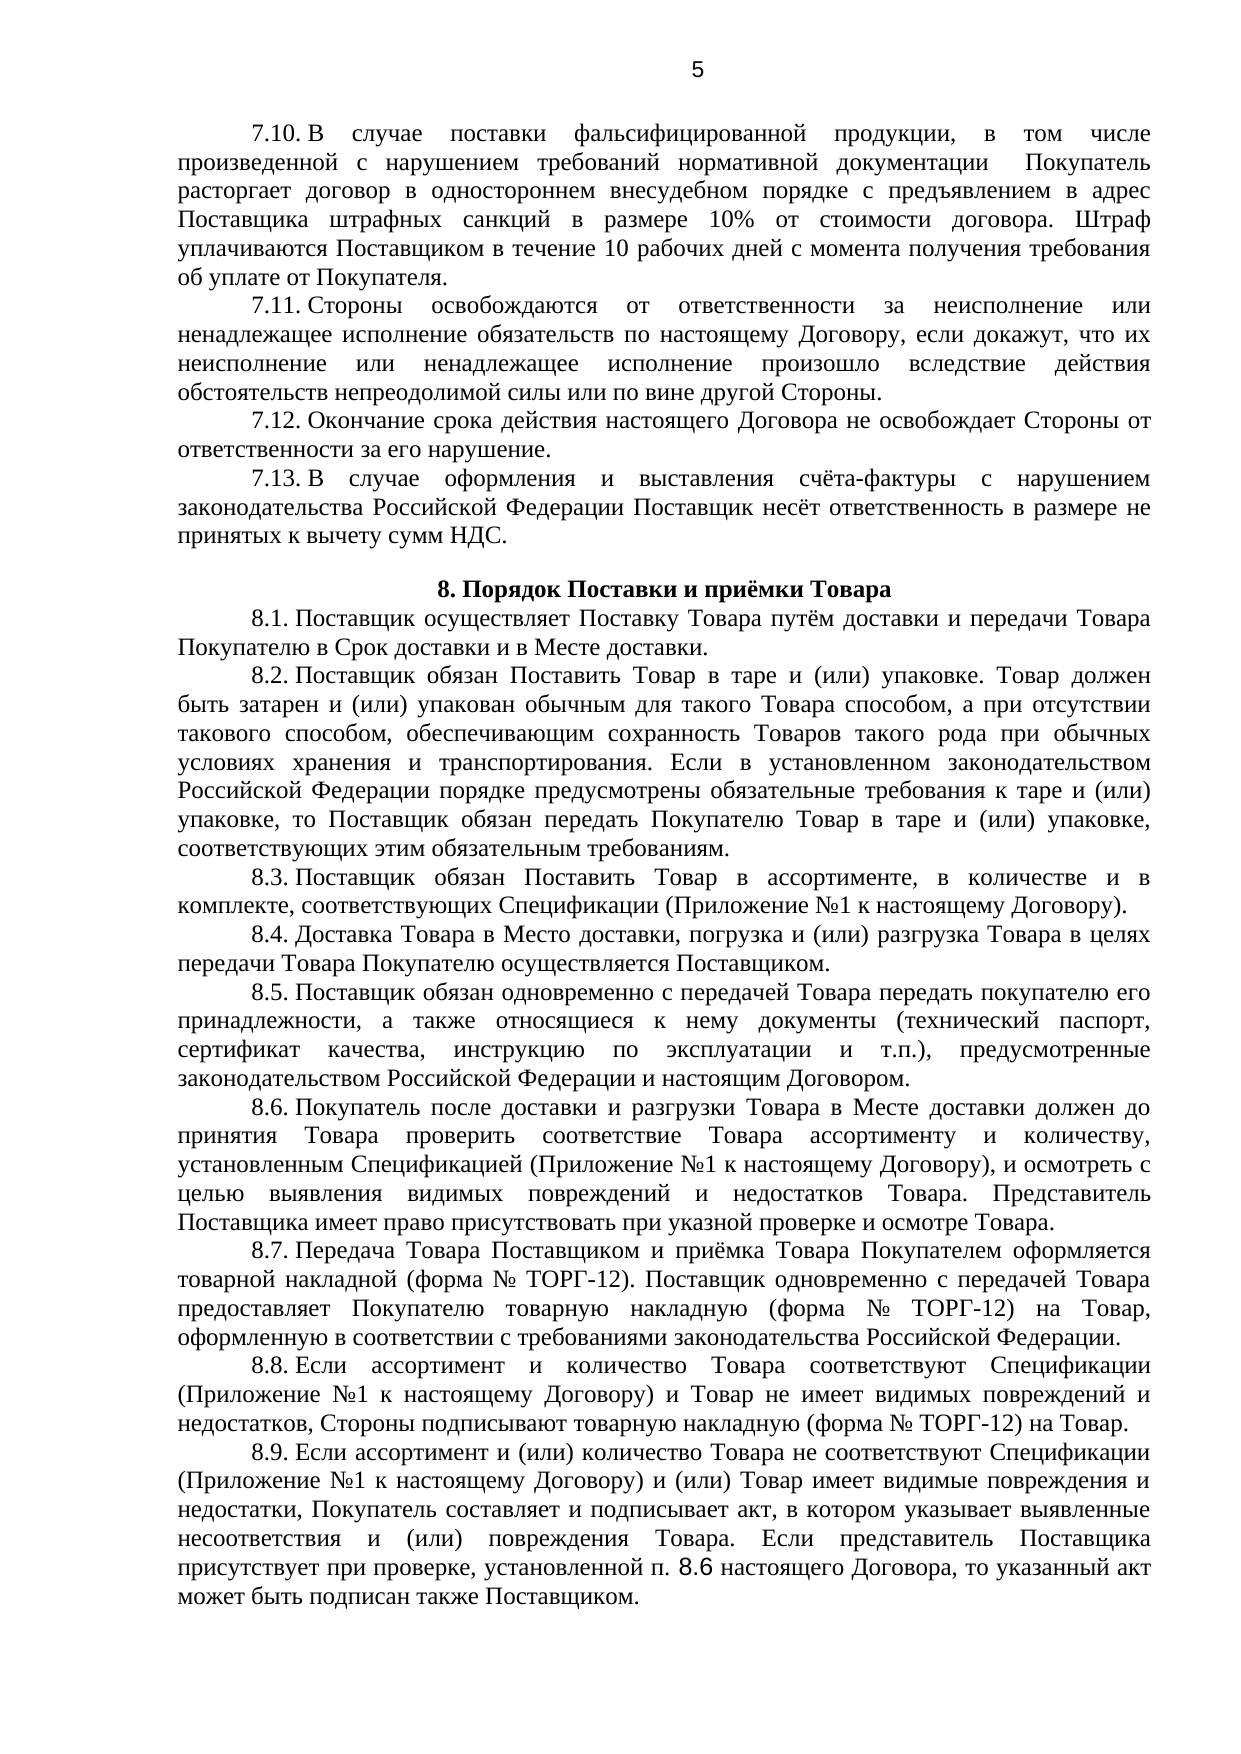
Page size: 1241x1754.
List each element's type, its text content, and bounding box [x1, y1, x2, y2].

list Покупатель после доставки и разгрузки Товара в Месте доставки должен до принятия Товара проверить соответствие Товара ассортименту и количеству, установленным Спецификацией (Приложение №1 к настоящему Договору), и осмотреть с целью выявления видимых повреждений и недостатков Товара. Представитель Поставщика имеет право присутствовать при указной проверке и осмотре Товара. [177, 1092, 1152, 1236]
list Если ассортимент и количество Товара соответствуют Спецификации (Приложение №1 к настоящему Договору) и Товар не имеет видимых повреждений и недостатков, Стороны подписывают товарную накладную (форма № ТОРГ-12) на Товар. [177, 1351, 1152, 1437]
list Поставщик обязан Поставить Товар в таре и (или) упаковке. Товар должен быть затарен и (или) упакован обычным для такого Товара способом, а при отсутствии такового способом, обеспечивающим сохранность Товаров такого рода при обычных условиях хранения и транспортирования. Если в установленном законодательством Российской Федерации порядке предусмотрены обязательные требования к таре и (или) упаковке, то Поставщик обязан передать Покупателю Товар в таре и (или) упаковке, соответствующих этим обязательным требованиям. [177, 661, 1152, 862]
list В случае оформления и выставления счёта-фактуры с нарушением законодательства Российской Федерации Поставщик несёт ответственность в размере не принятых к вычету сумм НДС. [177, 463, 1152, 549]
list В случае поставки фальсифицированной продукции, в том числе произведенной с нарушением требований нормативной документации Покупатель расторгает договор в одностороннем внесудебном порядке с предъявлением в адрес Поставщика штрафных санкций в размере 10% от стоимости договора. Штраф уплачиваются Поставщиком в течение 10 рабочих дней с момента получения требования об уплате от Покупателя. [177, 118, 1152, 291]
list Стороны освобождаются от ответственности за неисполнение или ненадлежащее исполнение обязательств по настоящему Договору, если докажут, что их неисполнение или ненадлежащее исполнение произошло вследствие действия обстоятельств непреодолимой силы или по вине другой Стороны. [177, 291, 1152, 406]
list Поставщик обязан Поставить Товар в ассортименте, в количестве и в комплекте, соответствующих Спецификации (Приложение №1 к настоящему Договору). [177, 862, 1152, 919]
list Окончание срока действия настоящего Договора не освобождает Стороны от ответственности за его нарушение. [177, 406, 1152, 463]
list Передача Товара Поставщиком и приёмка Товара Покупателем оформляется товарной накладной (форма № ТОРГ-12). Поставщик одновременно с передачей Товара предоставляет Покупателю товарную накладную (форма № ТОРГ-12) на Товар, оформленную в соответствии с требованиями законодательства Российской Федерации. [177, 1236, 1152, 1351]
list Порядок Поставки и приёмки Товара [177, 574, 1152, 603]
list Если ассортимент и (или) количество Товара не соответствуют Спецификации (Приложение №1 к настоящему Договору) и (или) Товар имеет видимые повреждения и недостатки, Покупатель составляет и подписывает акт, в котором указывает выявленные несоответствия и (или) повреждения Товара. Если представитель Поставщика присутствует при проверке, установленной п. 8.6 настоящего Договора, то указанный акт может быть подписан также Поставщиком. [177, 1437, 1152, 1609]
list Доставка Товара в Место доставки, погрузка и (или) разгрузка Товара в целях передачи Товара Покупателю осуществляется Поставщиком. [177, 919, 1152, 977]
list Поставщик обязан одновременно с передачей Товара передать покупателю его принадлежности, а также относящиеся к нему документы (технический паспорт, сертификат качества, инструкцию по эксплуатации и т.п.), предусмотренные законодательством Российской Федерации и настоящим Договором. [177, 977, 1152, 1092]
list Поставщик осуществляет Поставку Товара путём доставки и передачи Товара Покупателю в Срок доставки и в Месте доставки. [177, 603, 1152, 661]
